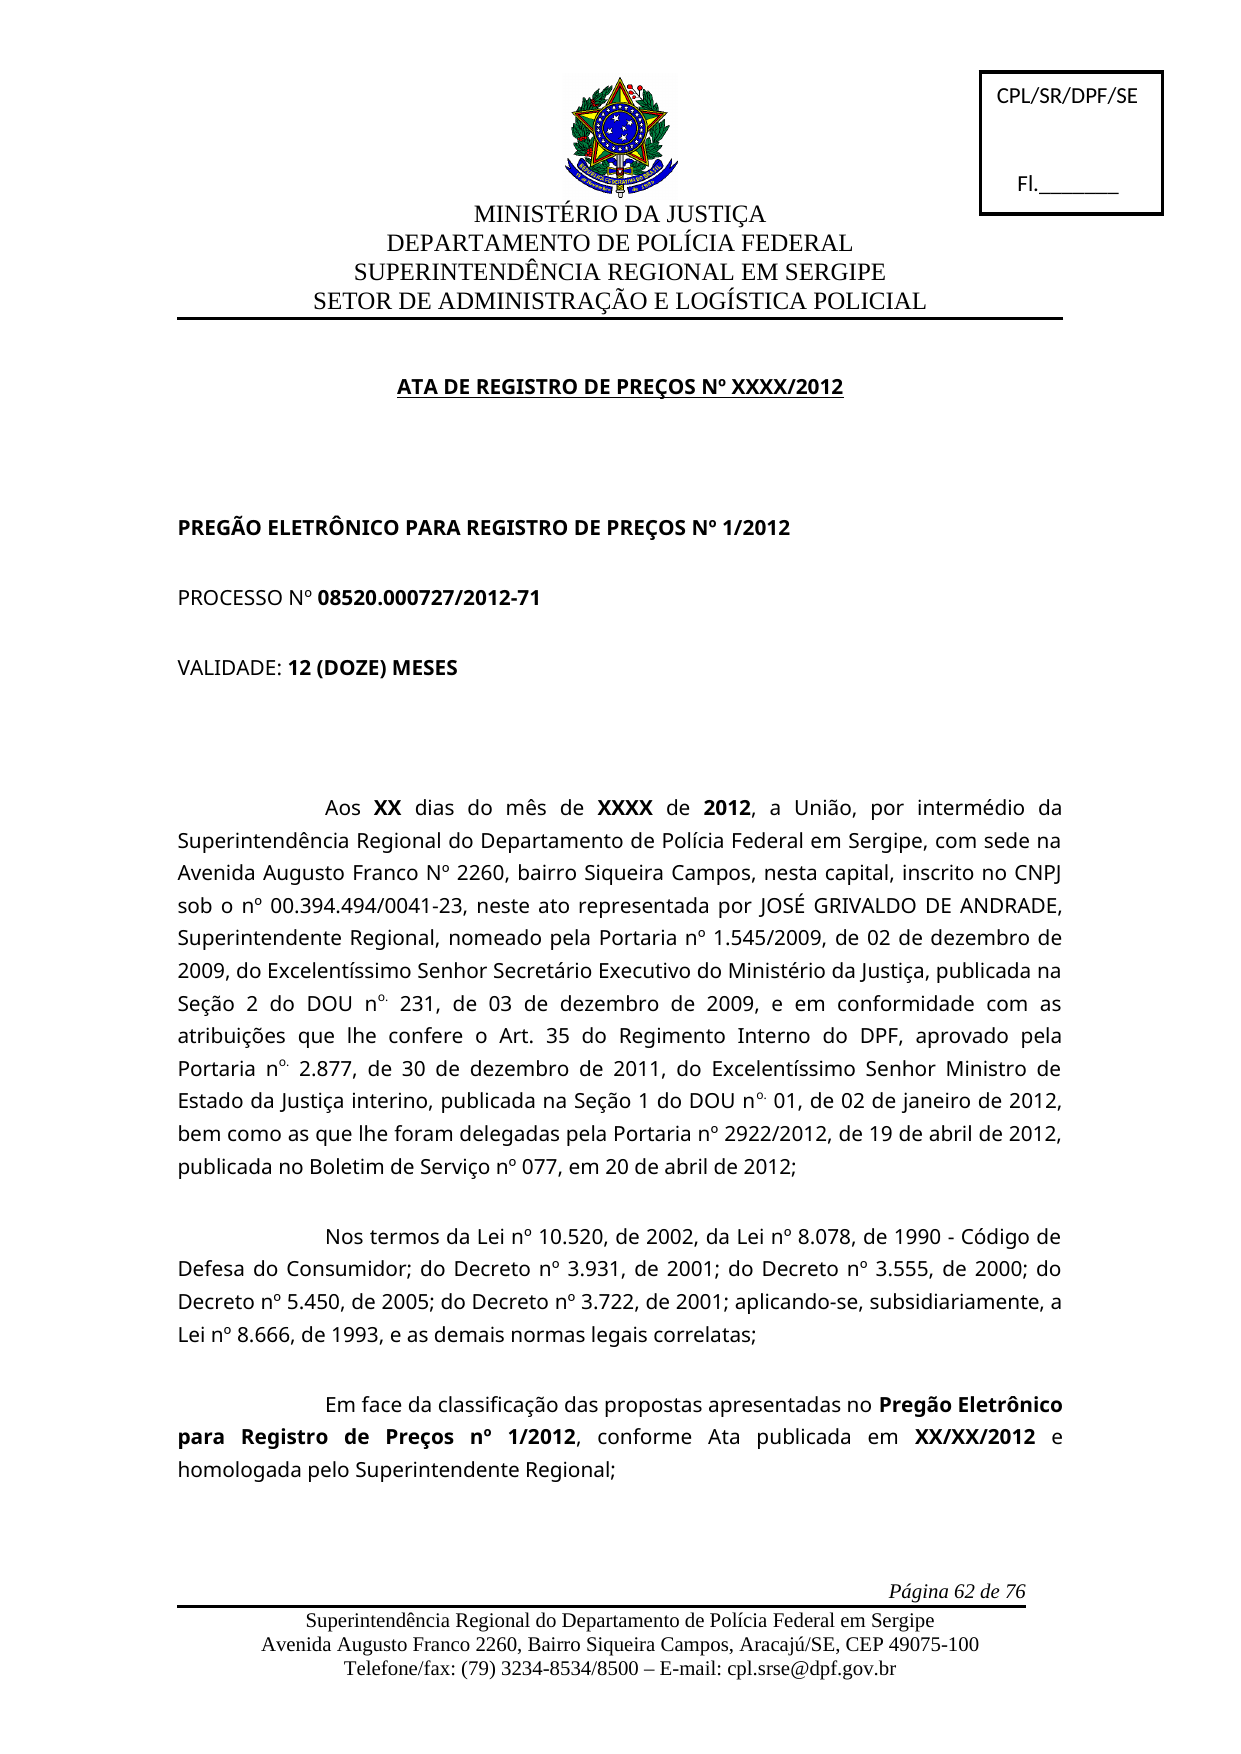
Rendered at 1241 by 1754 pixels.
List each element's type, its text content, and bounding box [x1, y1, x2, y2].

text Em face da classificação das propostas apresentadas no Pregão Eletrônico para Registro de Preços nº 1/2012, conforme Ata publicada em XX/XX/2012 e homologada pelo Superintendente Regional; [177, 1390, 1063, 1483]
text Aos XX dias do mês de XXXX de 2012, a União, por intermédio da Superintendência Regional do Departamento de Polícia Federal em Sergipe, com sede na Avenida Augusto Franco Nº 2260, bairro Siqueira Campos, nesta capital, inscrito no CNPJ sob o nº 00.394.494/0041-23, neste ato representada por JOSÉ GRIVALDO DE ANDRADE, Superintendente Regional, nomeado pela Portaria nº 1.545/2009, de 02 de dezembro de 2009, do Excelentíssimo Senhor Secretário Executivo do Ministério da Justiça, publicada na Seção 2 do DOU no. 231, de 03 de dezembro de 2009, e em conformidade com as atribuições que lhe confere o Art. 35 do Regimento Interno do DPF, aprovado pela Portaria no. 2.877, de 30 de dezembro de 2011, do Excelentíssimo Senhor Ministro de Estado da Justiça interino, publicada na Seção 1 do DOU no. 01, de 02 de janeiro de 2012, bem como as que lhe foram delegadas pela Portaria nº 2922/2012, de 19 de abril de 2012, publicada no Boletim de Serviço nº 077, em 20 de abril de 2012; [177, 793, 1063, 1180]
text PREGÃO ELETRÔNICO PARA REGISTRO DE PREÇOS Nº 1/2012 [177, 513, 1063, 541]
text Nos termos da Lei nº 10.520, de 2002, da Lei nº 8.078, de 1990 - Código de Defesa do Consumidor; do Decreto nº 3.931, de 2001; do Decreto nº 3.555, de 2000; do Decreto nº 5.450, de 2005; do Decreto nº 3.722, de 2001; aplicando-se, subsidiariamente, a Lei nº 8.666, de 1993, e as demais normas legais correlatas; [177, 1222, 1063, 1348]
text PROCESSO Nº 08520.000727/2012-71 [177, 583, 1063, 611]
text VALIDADE: 12 (DOZE) MESES [177, 653, 1063, 681]
text ATA DE REGISTRO DE PREÇOS Nº XXXX/2012 [177, 372, 1063, 401]
